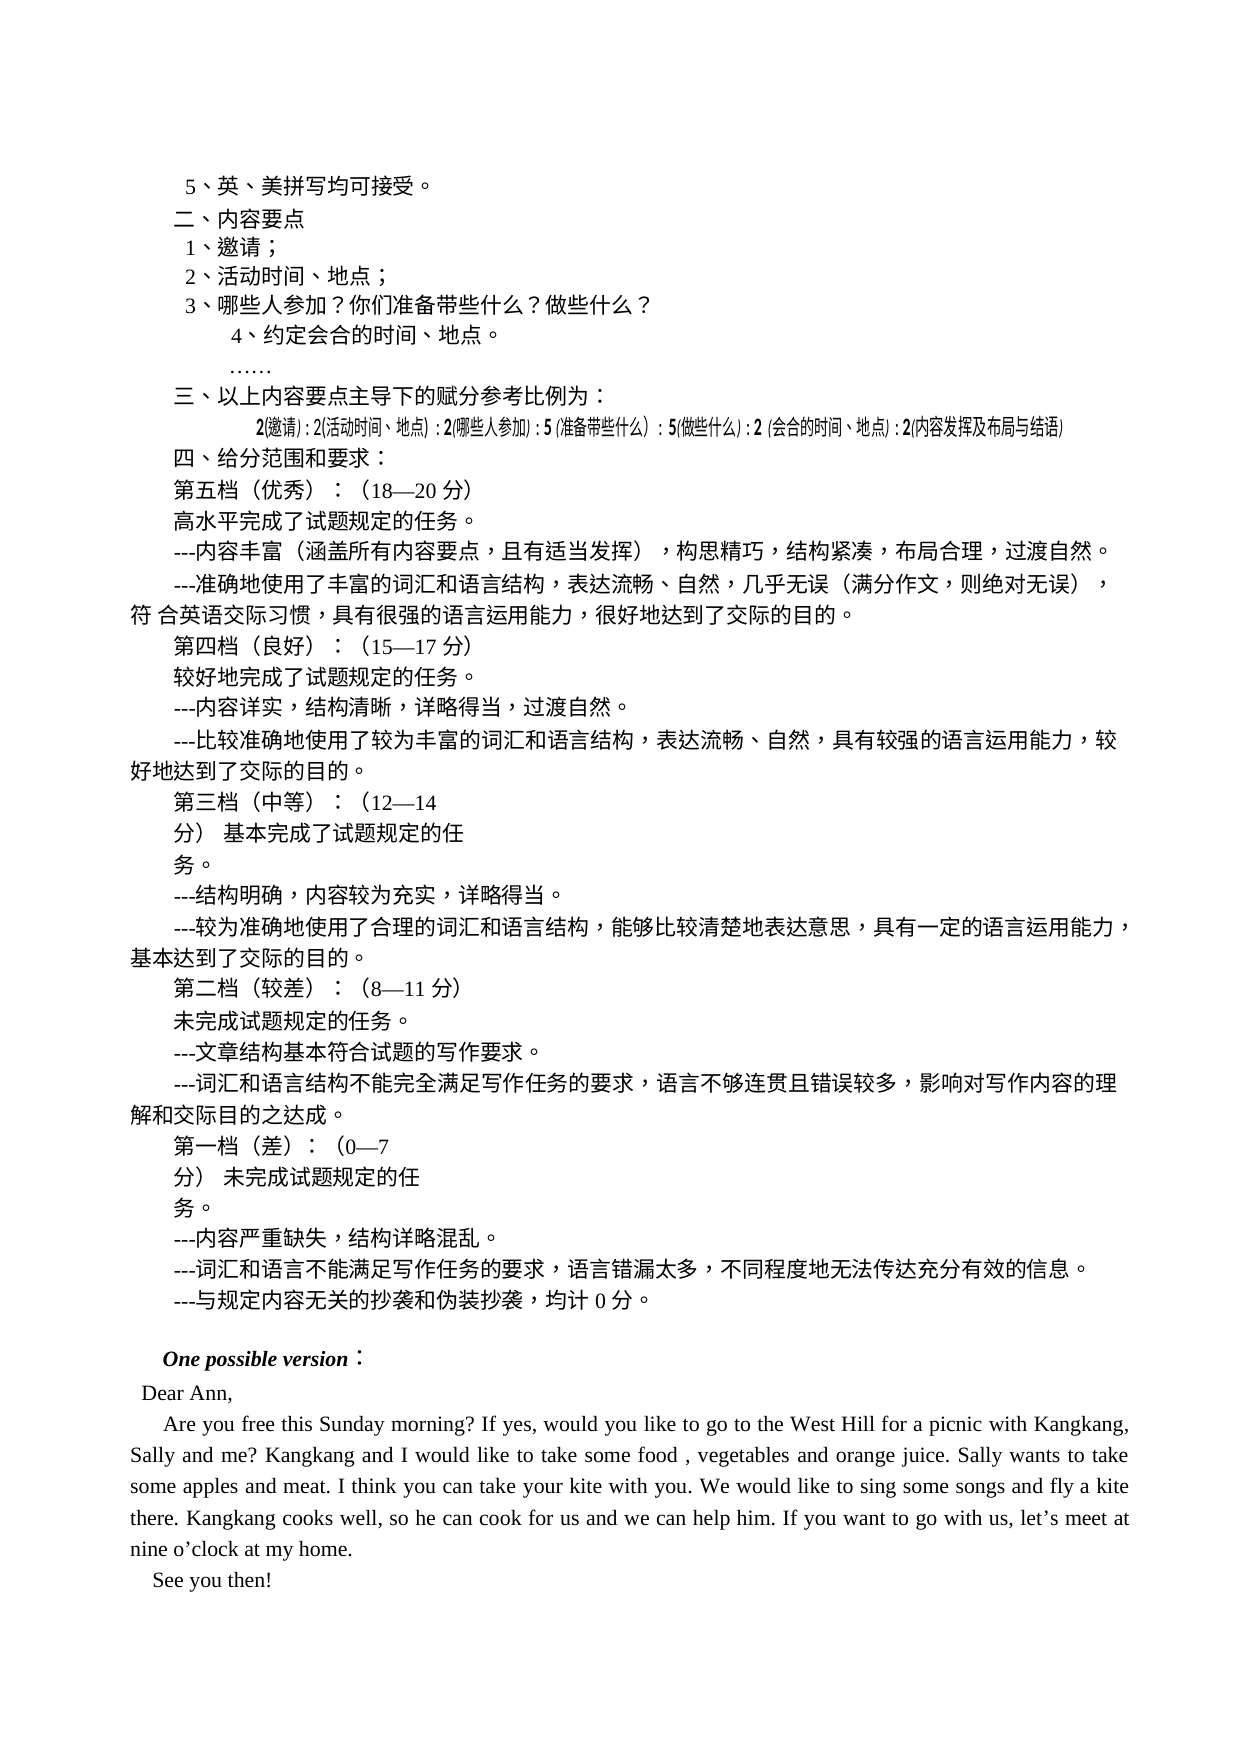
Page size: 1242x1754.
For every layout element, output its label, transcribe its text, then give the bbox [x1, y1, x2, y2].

text Are you free this Sunday morning? If yes, would you like to go to the West Hill for a picnic with Kangkang, Sally and me? Kangkang and I would like to take some food , vegetables and orange juice. Sally wants to take some apples and meat. I think you can take your kite with you. We would like to sing some songs and fly a kite there. Kangkang cooks well, so he can cook for us and we can help him. If you want to go with us, let’s meet at nine o’clock at my home. [130, 1411, 1129, 1561]
text 4、约定会合的时间、地点。 [225, 320, 510, 349]
text 第四档（良好）：（15—17 分） 较好地完成了试题规定的任务。 [174, 629, 489, 692]
text ---词汇和语言结构不能完全满足写作任务的要求，语言不够连贯且错误较多，影响对写作内容的理 解和交际目的之达成。 [130, 1067, 1131, 1129]
text …… [229, 353, 1148, 378]
text Dear Ann, [141, 1380, 1148, 1405]
text ---文章结构基本符合试题的写作要求。 [174, 1032, 1148, 1065]
text See you then! [152, 1567, 1148, 1593]
text 四、给分范围和要求： [174, 442, 1148, 470]
text 2(邀请) : 2(活动时间、地点) : 2(哪些人参加) : 5 (准备带些什么）: 5(做些什么) : 2 (会合的时间、地点) : 2(内容发挥及布局与结语) [256, 408, 1148, 442]
text ---准确地使用了丰富的词汇和语言结构，表达流畅、自然，几乎无误（满分作文，则绝对无误），符 合英语交际习惯，具有很强的语言运用能力，很好地达到了交际的目的。 [130, 567, 1131, 629]
text 未完成试题规定的任务。 [174, 1003, 1148, 1032]
text 3、哪些人参加？你们准备带些什么？做些什么？ [185, 291, 1148, 320]
text 2、活动时间、地点； [185, 262, 1148, 291]
text ---结构明确，内容较为充实，详略得当。 [174, 879, 1148, 909]
text 1、邀请； [185, 231, 1148, 262]
text ---内容丰富（涵盖所有内容要点，且有适当发挥），构思精巧，结构紧凑，布局合理，过渡自然。 [174, 536, 1148, 565]
text 5、英、美拼写均可接受。 [185, 171, 1148, 201]
text ---比较准确地使用了较为丰富的词汇和语言结构，表达流畅、自然，具有较强的语言运用能力，较 好地达到了交际的目的。 [130, 723, 1131, 786]
text 三、以上内容要点主导下的赋分参考比例为： [174, 378, 1148, 408]
text ---较为准确地使用了合理的词汇和语言结构，能够比较清楚地表达意思，具有一定的语言运用能力， 基本达到了交际的目的。 [130, 911, 1142, 973]
text ---内容详实，结构清晰，详略得当，过渡自然。 [174, 692, 1148, 722]
text ---内容严重缺失，结构详略混乱。 [174, 1223, 1148, 1253]
text 第五档（优秀）：（18—20 分） 高水平完成了试题规定的任务。 [174, 473, 489, 536]
text ---与规定内容无关的抄袭和伪装抄袭，均计 0 分。 [174, 1284, 1148, 1315]
text One possible version： [162, 1342, 1148, 1374]
text 第二档（较差）：（8—11 分） [174, 973, 1148, 1003]
text 第三档（中等）：（12—14 分） 基本完成了试题规定的任务。 [174, 786, 472, 879]
text 二、内容要点 [174, 201, 1148, 231]
text ---词汇和语言不能满足写作任务的要求，语言错漏太多，不同程度地无法传达充分有效的信息。 [174, 1253, 1148, 1284]
text 第一档（差）：（0—7 分） 未完成试题规定的任务。 [174, 1129, 428, 1223]
